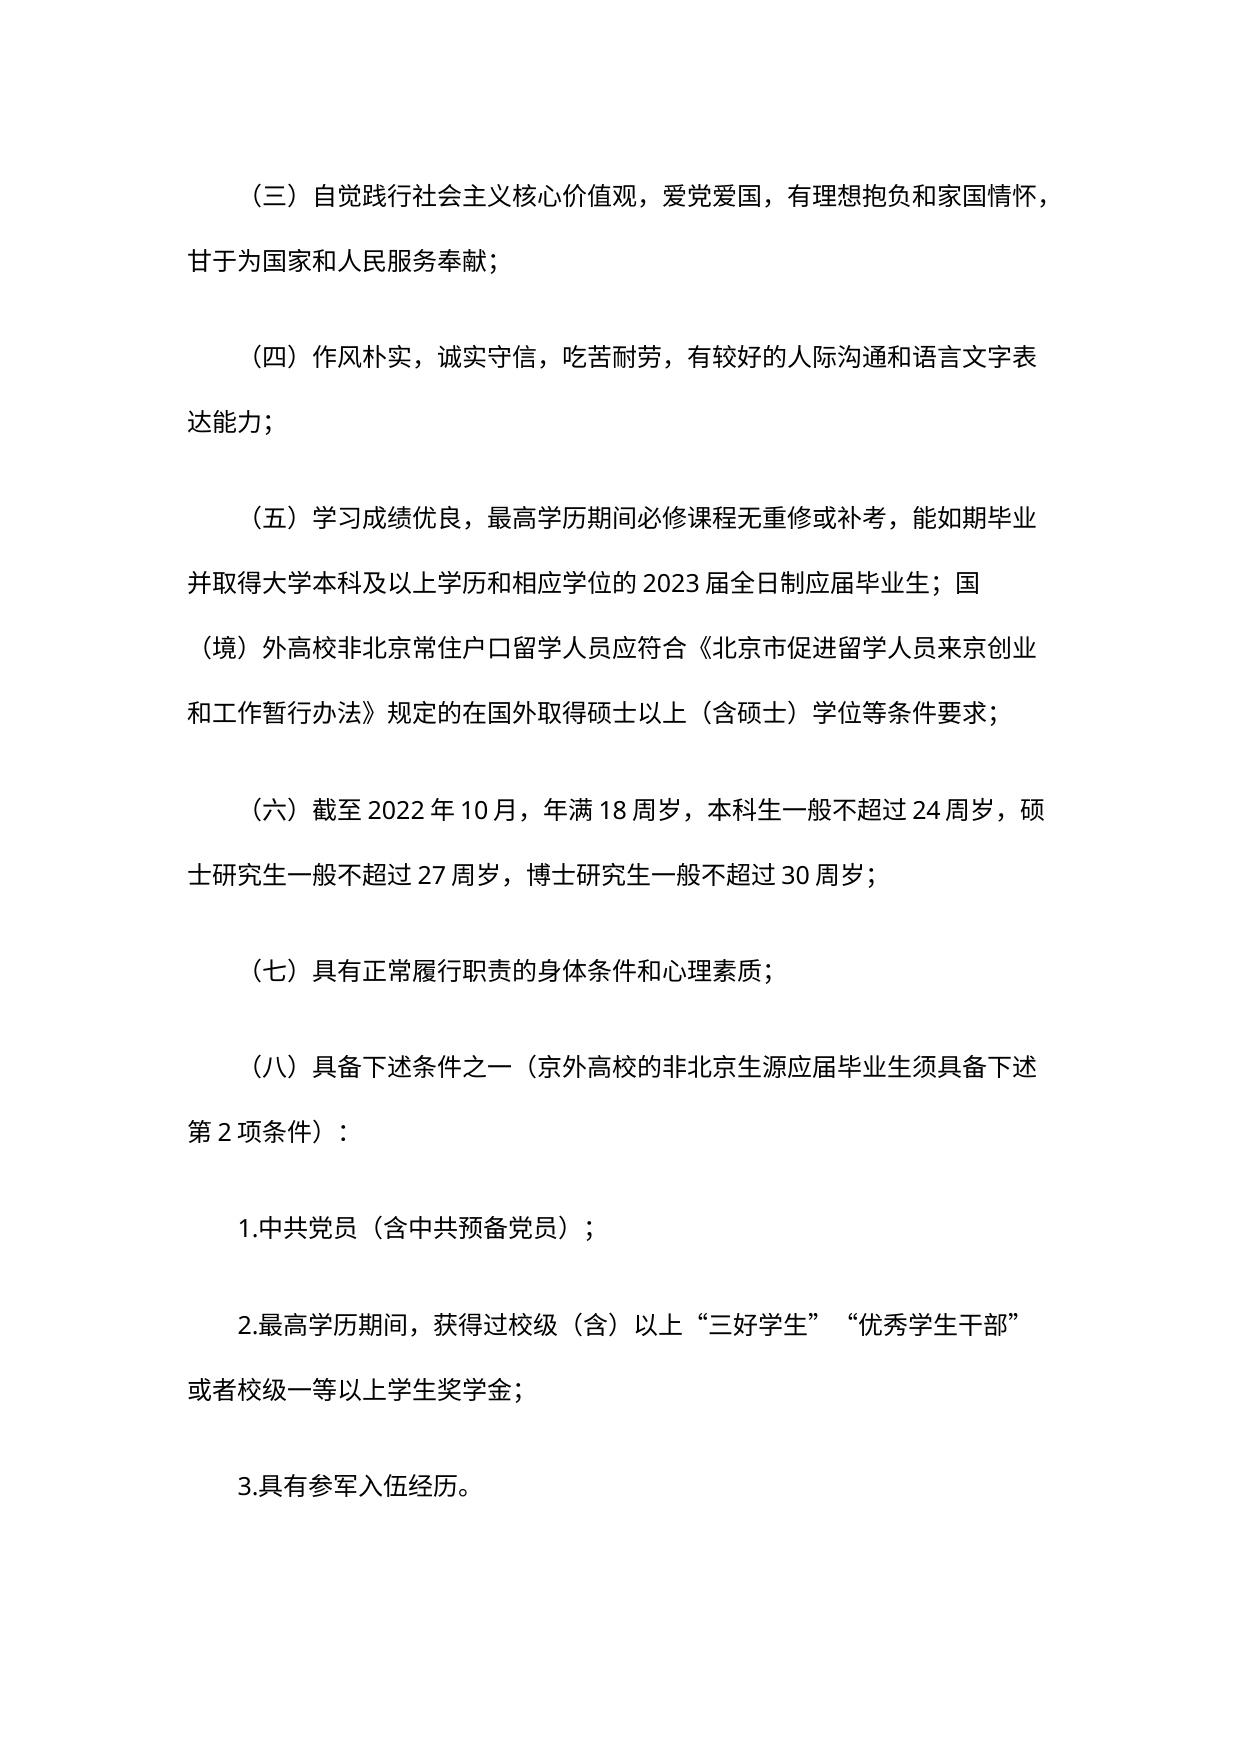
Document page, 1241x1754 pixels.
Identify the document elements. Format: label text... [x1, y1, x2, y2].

text （四）作风朴实，诚实守信，吃苦耐劳，有较好的人际沟通和语言文字表达能力； [187, 323, 1053, 453]
text （八）具备下述条件之一（京外高校的非北京生源应届毕业生须具备下述第2项条件）： [187, 1033, 1053, 1163]
text （三）自觉践行社会主义核心价值观，爱党爱国，有理想抱负和家国情怀，甘于为国家和人民服务奉献； [187, 162, 1053, 292]
text 1.中共党员（含中共预备党员）； [187, 1194, 1053, 1259]
text 2.最高学历期间，获得过校级（含）以上“三好学生”“优秀学生干部”或者校级一等以上学生奖学金； [187, 1291, 1053, 1421]
text （六）截至2022年10月，年满18周岁，本科生一般不超过24周岁，硕士研究生一般不超过27周岁，博士研究生一般不超过30周岁； [187, 776, 1053, 906]
text （七）具有正常履行职责的身体条件和心理素质； [187, 937, 1053, 1002]
text （五）学习成绩优良，最高学历期间必修课程无重修或补考，能如期毕业并取得大学本科及以上学历和相应学位的2023届全日制应届毕业生；国（境）外高校非北京常住户口留学人员应符合《北京市促进留学人员来京创业和工作暂行办法》规定的在国外取得硕士以上（含硕士）学位等条件要求； [187, 484, 1053, 744]
text 3.具有参军入伍经历。 [187, 1452, 1053, 1517]
